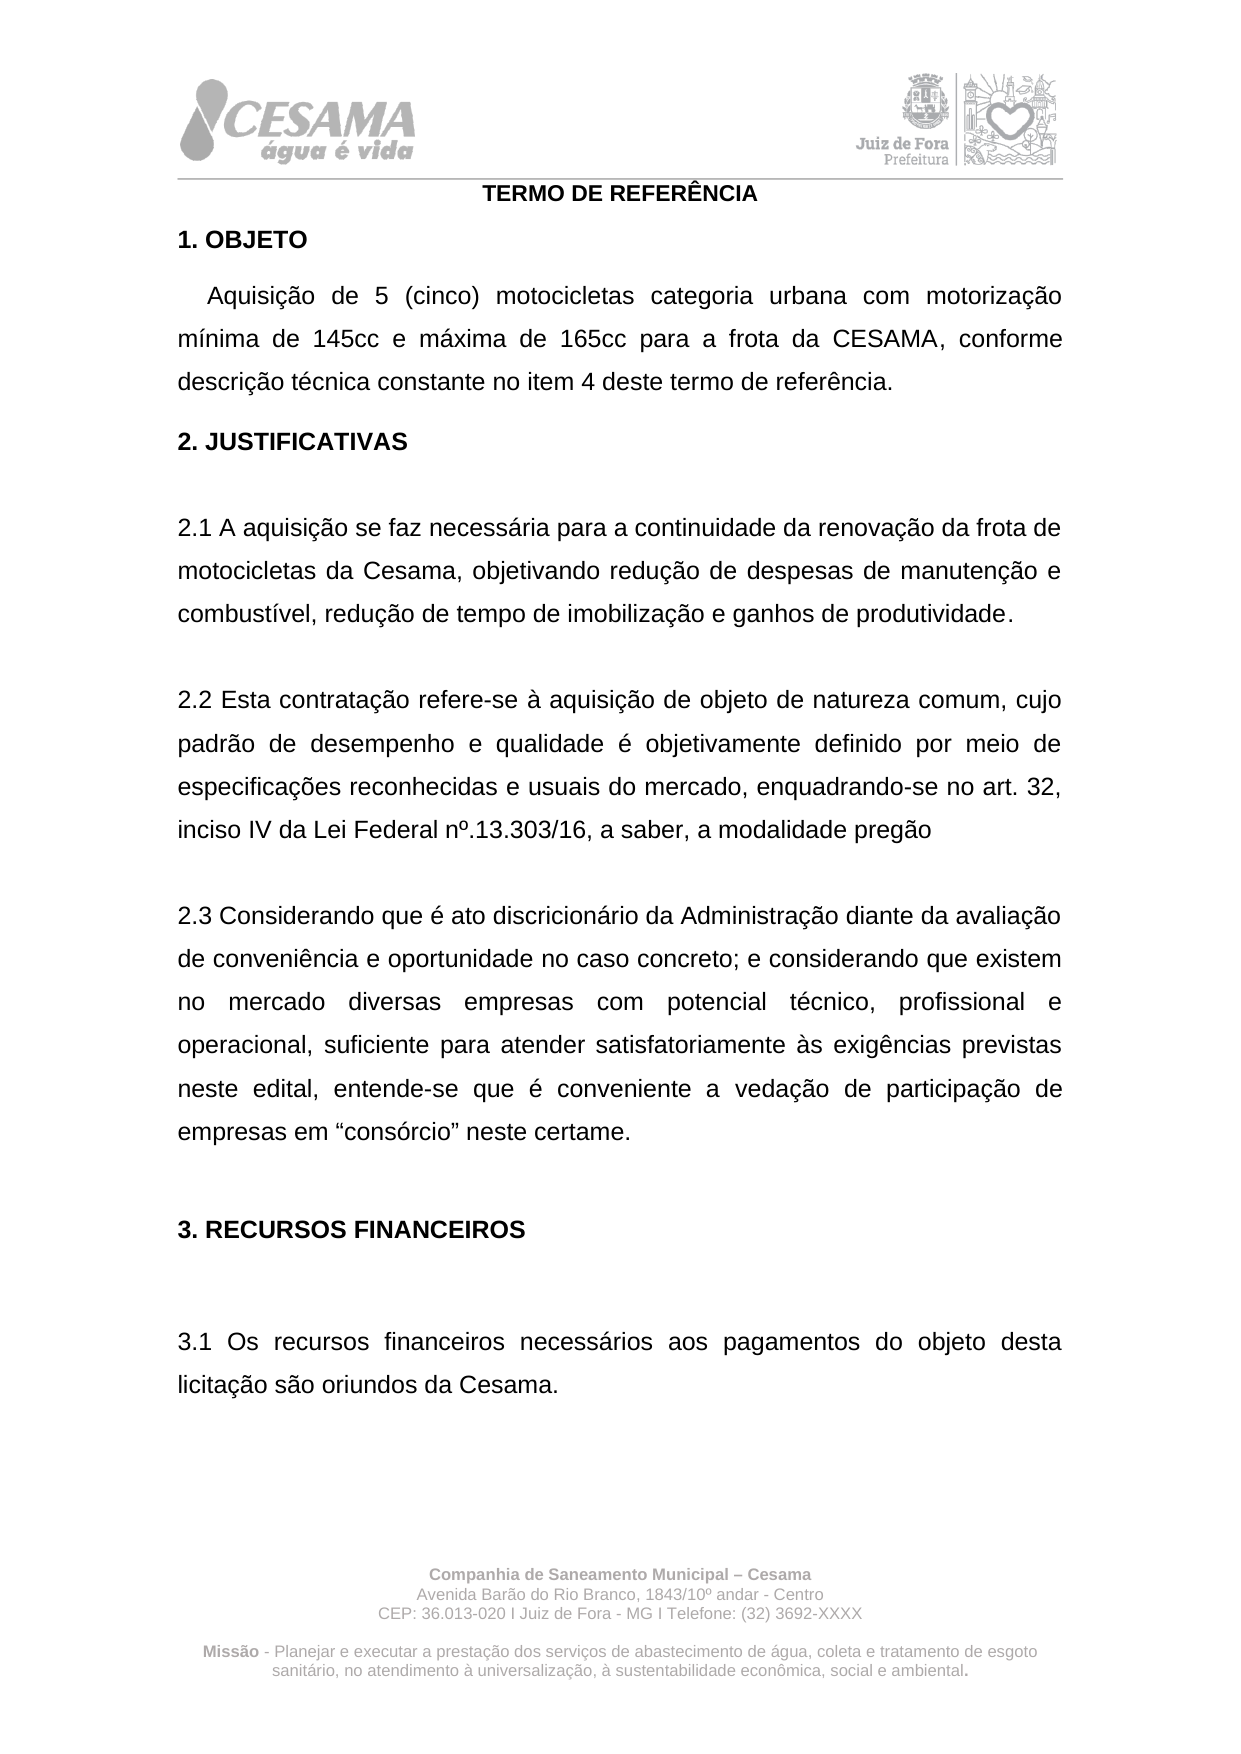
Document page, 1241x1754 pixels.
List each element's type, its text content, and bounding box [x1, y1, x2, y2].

text TERMO DE REFERÊNCIA [177, 180, 1063, 206]
text 1. OBJETO [177, 225, 1063, 254]
text 2.1 A aquisição se faz necessária para a continuidade da renovação da frota de motocicletas da Cesama, objetivando redução de despesas de manutenção e combustível, redução de tempo de imobilização e ganhos de produtividade. [177, 513, 1063, 628]
text Aquisição de 5 (cinco) motocicletas categoria urbana com motorização mínima de 145cc e máxima de 165cc para a frota da CESAMA, conforme descrição técnica constante no item 4 deste termo de referência. [177, 281, 1063, 396]
text 3.1 Os recursos financeiros necessários aos pagamentos do objeto desta licitação são oriundos da Cesama. [177, 1327, 1063, 1399]
text 2.3 Considerando que é ato discricionário da Administração diante da avaliação de conveniência e oportunidade no caso concreto; e considerando que existem no mercado diversas empresas com potencial técnico, profissional e operacional, suficiente para atender satisfatoriamente às exigências previstas neste edital, entende-se que é conveniente a vedação de participação de empresas em “consórcio” neste certame. [177, 901, 1063, 1146]
picture [177, 73, 1064, 180]
text 2.2 Esta contratação refere-se à aquisição de objeto de natureza comum, cujo padrão de desempenho e qualidade é objetivamente definido por meio de especificações reconhecidas e usuais do mercado, enquadrando-se no art. 32, inciso IV da Lei Federal nº.13.303/16, a saber, a modalidade pregão [177, 686, 1063, 844]
text 3. RECURSOS FINANCEIROS [177, 1216, 1063, 1244]
text 2. JUSTIFICATIVAS [177, 427, 1063, 456]
